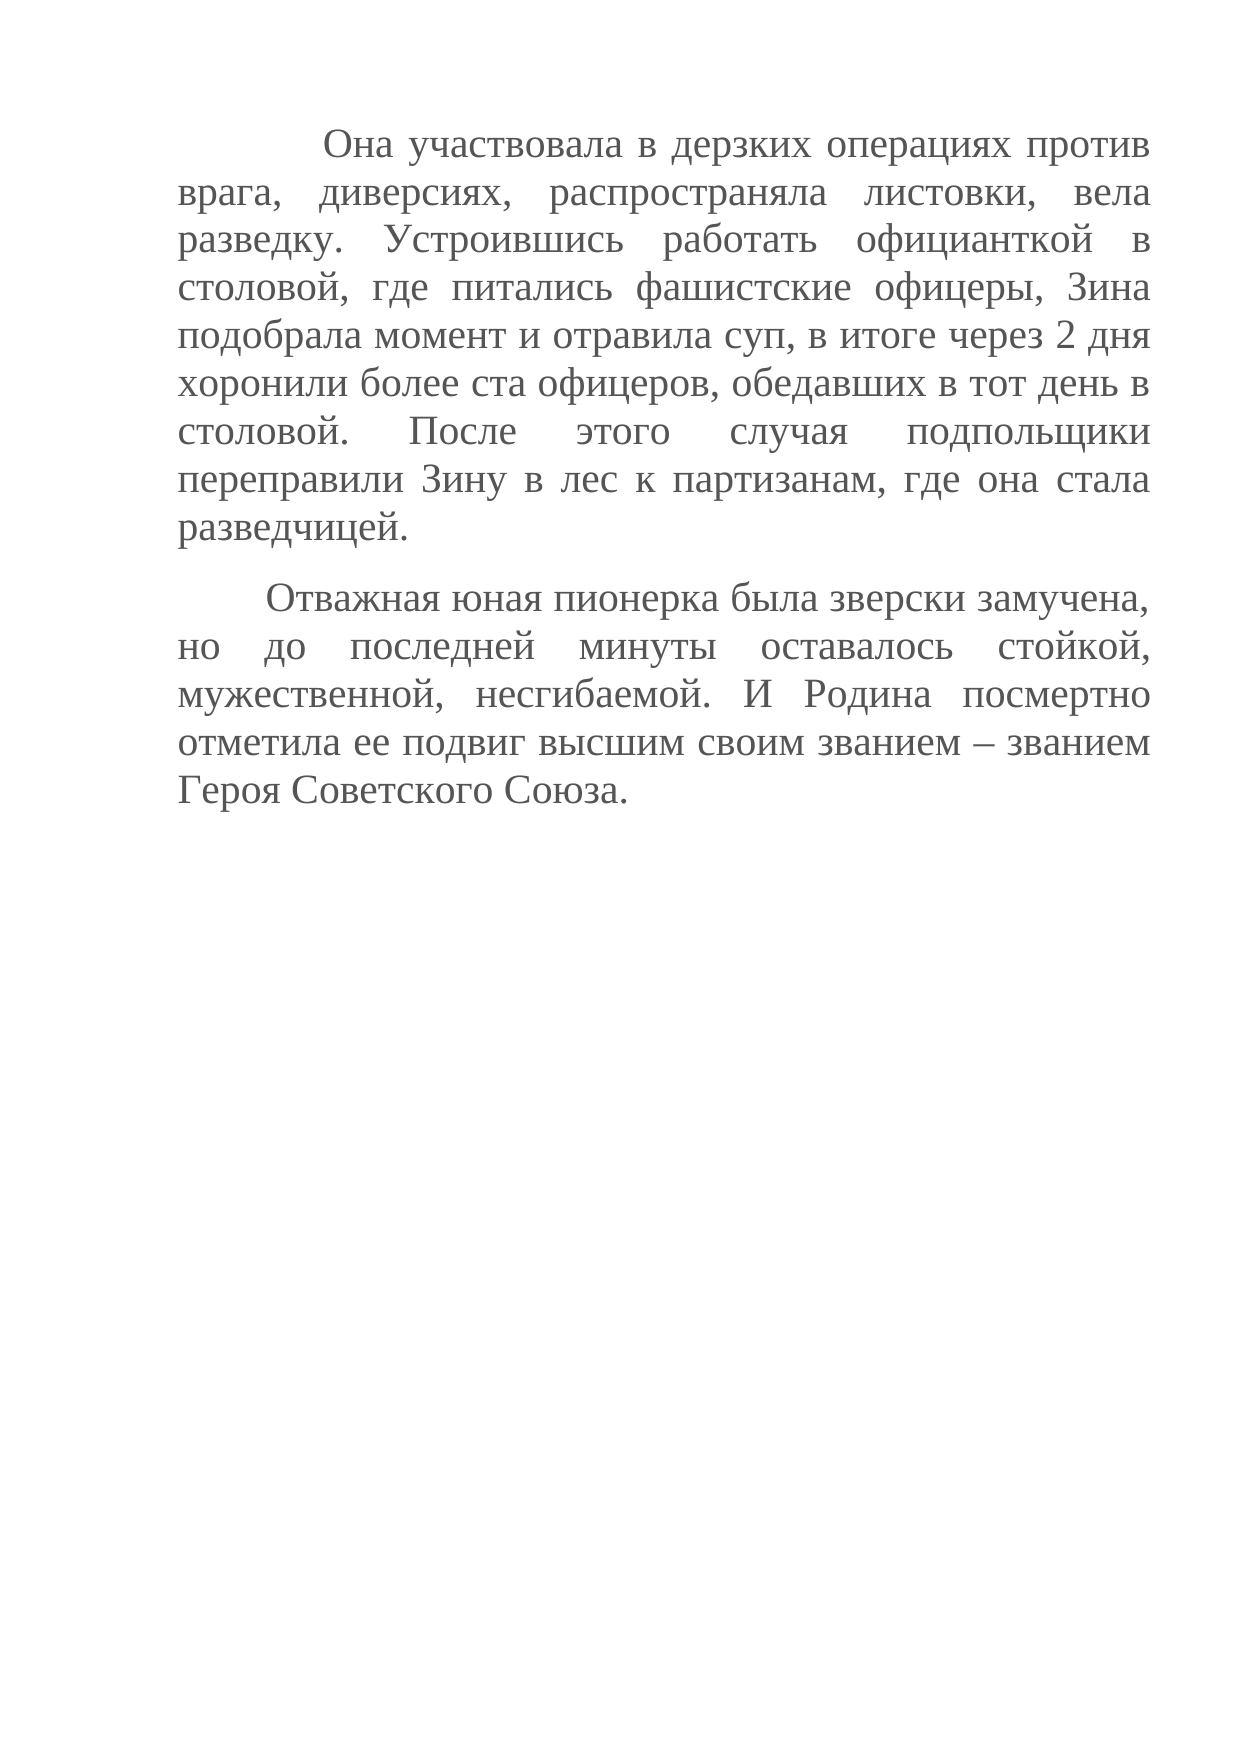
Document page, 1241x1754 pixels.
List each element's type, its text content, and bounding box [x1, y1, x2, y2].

text Она участвовала в дерзких операциях против врага, диверсиях, распространяла листовки, вела разведку. Устроившись работать официанткой в столовой, где питались фашистские офицеры, Зина подобрала момент и отравила суп, в итоге через 2 дня хоронили более ста офицеров, обедавших в тот день в столовой. После этого случая подпольщики переправили Зину в лес к партизанам, где она стала разведчицей. [177, 118, 1152, 549]
text Отважная юная пионерка была зверски замучена, но до последней минуты оставалось стойкой, мужественной, несгибаемой. И Родина посмертно отметила ее подвиг высшим своим званием – званием Героя Советского Союза. [177, 573, 1152, 812]
